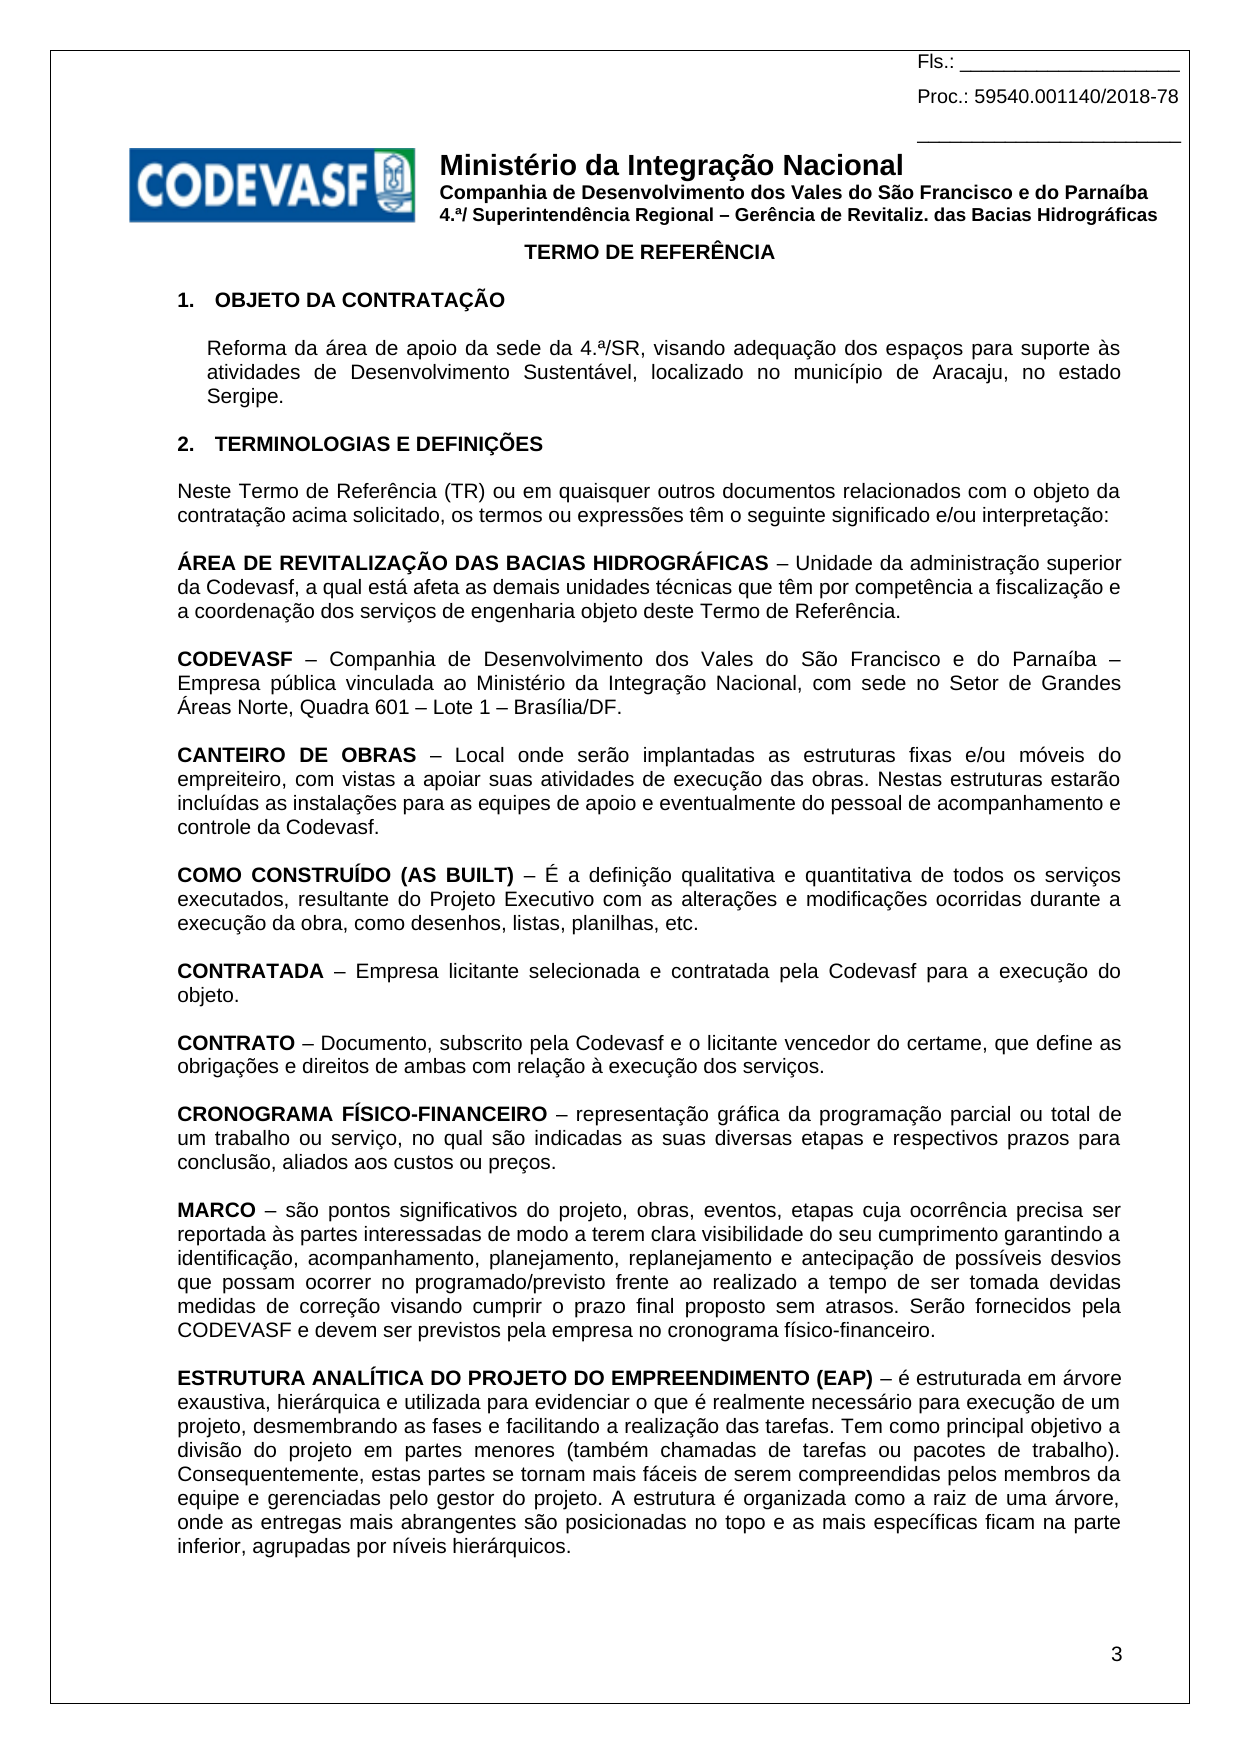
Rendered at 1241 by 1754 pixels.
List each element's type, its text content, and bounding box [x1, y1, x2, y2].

picture [129, 148, 417, 225]
text ÁREA DE REVITALIZAÇÃO DAS BACIAS HIDROGRÁFICAS – Unidade da administração superior da Codevasf, a qual está afeta as demais unidades técnicas que têm por competência a fiscalização e a coordenação dos serviços de engenharia objeto deste Termo de Referência. [177, 551, 1122, 623]
text Neste Termo de Referência (TR) ou em quaisquer outros documentos relacionados com o objeto da contratação acima solicitado, os termos ou expressões têm o seguinte significado e/ou interpretação: [177, 479, 1122, 527]
subtitle TERMINOLOGIAS E DEFINIÇÕES [177, 431, 1122, 455]
text CONTRATADA – Empresa licitante selecionada e contratada pela Codevasf para a execução do objeto. [177, 958, 1122, 1006]
text CRONOGRAMA FÍSICO-FINANCEIRO – representação gráfica da programação parcial ou total de um trabalho ou serviço, no qual são indicadas as suas diversas etapas e respectivos prazos para conclusão, aliados aos custos ou preços. [177, 1102, 1122, 1174]
text Reforma da área de apoio da sede da 4.ª/SR, visando adequação dos espaços para suporte às atividades de Desenvolvimento Sustentável, localizado no município de Aracaju, no estado Sergipe. [207, 336, 1122, 407]
subtitle OBJETO DA CONTRATAÇÃO [177, 288, 1122, 312]
text MARCO – são pontos significativos do projeto, obras, eventos, etapas cuja ocorrência precisa ser reportada às partes interessadas de modo a terem clara visibilidade do seu cumprimento garantindo a identificação, acompanhamento, planejamento, replanejamento e antecipação de possíveis desvios que possam ocorrer no programado/previsto frente ao realizado a tempo de ser tomada devidas medidas de correção visando cumprir o prazo final proposto sem atrasos. Serão fornecidos pela CODEVASF e devem ser previstos pela empresa no cronograma físico-financeiro. [177, 1198, 1122, 1342]
text CANTEIRO DE OBRAS – Local onde serão implantadas as estruturas fixas e/ou móveis do empreiteiro, com vistas a apoiar suas atividades de execução das obras. Nestas estruturas estarão incluídas as instalações para as equipes de apoio e eventualmente do pessoal de acompanhamento e controle da Codevasf. [177, 743, 1122, 839]
text TERMO DE REFERÊNCIA [177, 240, 1122, 264]
text CODEVASF – Companhia de Desenvolvimento dos Vales do São Francisco e do Parnaíba – Empresa pública vinculada ao Ministério da Integração Nacional, com sede no Setor de Grandes Áreas Norte, Quadra 601 – Lote 1 – Brasília/DF. [177, 647, 1122, 719]
text CONTRATO – Documento, subscrito pela Codevasf e o licitante vencedor do certame, que define as obrigações e direitos de ambas com relação à execução dos serviços. [177, 1030, 1122, 1078]
text ESTRUTURA ANALÍTICA DO PROJETO DO EMPREENDIMENTO (EAP) – é estruturada em árvore exaustiva, hierárquica e utilizada para evidenciar o que é realmente necessário para execução de um projeto, desmembrando as fases e facilitando a realização das tarefas. Tem como principal objetivo a divisão do projeto em partes menores (também chamadas de tarefas ou pacotes de trabalho). Consequentemente, estas partes se tornam mais fáceis de serem compreendidas pelos membros da equipe e gerenciadas pelo gestor do projeto. A estrutura é organizada como a raiz de uma árvore, onde as entregas mais abrangentes são posicionadas no topo e as mais específicas ficam na parte inferior, agrupadas por níveis hierárquicos. [177, 1366, 1122, 1557]
text COMO CONSTRUÍDO (AS BUILT) – É a definição qualitativa e quantitativa de todos os serviços executados, resultante do Projeto Executivo com as alterações e modificações ocorridas durante a execução da obra, como desenhos, listas, planilhas, etc. [177, 863, 1122, 934]
